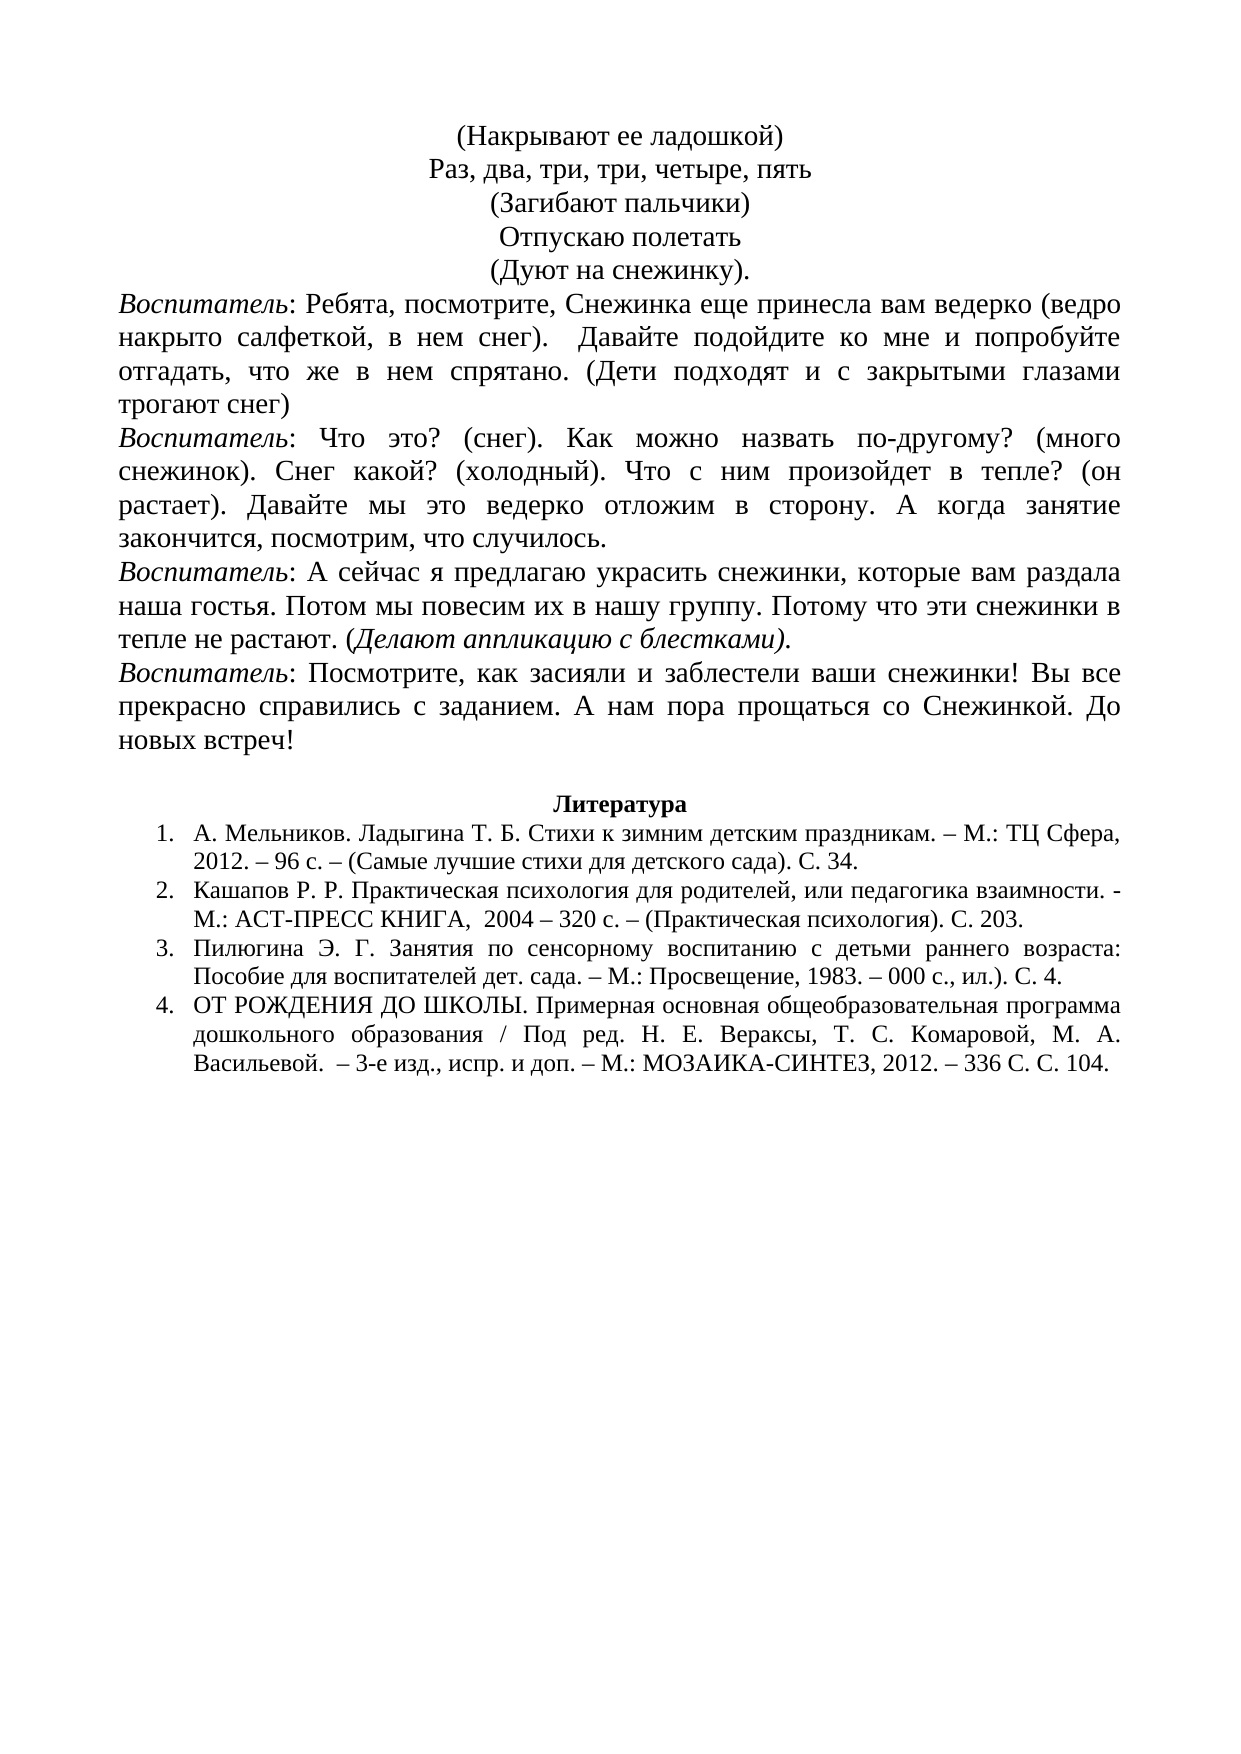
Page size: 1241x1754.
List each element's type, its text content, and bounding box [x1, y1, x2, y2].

text Воспитатель: Ребята, посмотрите, Снежинка еще принесла вам ведерко (ведро накрыто салфеткой, в нем снег). Давайте подойдите ко мне и попробуйте отгадать, что же в нем спрятано. (Дети подходят и с закрытыми глазами трогают снег) [118, 286, 1122, 420]
text Литература [118, 789, 1122, 818]
text (Накрывают ее ладошкой) [118, 118, 1122, 152]
text (Дуют на снежинку). [118, 252, 1122, 286]
list Пилюгина Э. Г. Занятия по сенсорному воспитанию с детьми раннего возраста: Пособие для воспитателей дет. сада. – М.: Просвещение, 1983. – 000 с., ил.). С. 4. [156, 933, 1122, 990]
text Воспитатель: Что это? (снег). Как можно назвать по-другому? (много снежинок). Снег какой? (холодный). Что с ним произойдет в тепле? (он растает). Давайте мы это ведерко отложим в сторону. А когда занятие закончится, посмотрим, что случилось. [118, 420, 1122, 554]
list А. Мельников. Ладыгина Т. Б. Стихи к зимним детским праздникам. – М.: ТЦ Сфера, 2012. – 96 с. – (Самые лучшие стихи для детского сада). С. 34. [156, 818, 1122, 875]
text (Загибают пальчики) [118, 185, 1122, 219]
text Отпускаю полетать [118, 219, 1122, 252]
text Раз, два, три, три, четыре, пять [118, 152, 1122, 185]
text Воспитатель: Посмотрите, как засияли и заблестели ваши снежинки! Вы все прекрасно справились с заданием. А нам пора прощаться со Снежинкой. До новых встреч! [118, 655, 1122, 755]
list ОТ РОЖДЕНИЯ ДО ШКОЛЫ. Примерная основная общеобразовательная программа дошкольного образования / Под ред. Н. Е. Вераксы, Т. С. Комаровой, М. А. Васильевой. – 3-е изд., испр. и доп. – М.: МОЗАИКА-СИНТЕЗ, 2012. – 336 С. С. 104. [156, 990, 1122, 1076]
text Воспитатель: А сейчас я предлагаю украсить снежинки, которые вам раздала наша гостья. Потом мы повесим их в нашу группу. Потому что эти снежинки в тепле не растают. (Делают аппликацию с блестками). [118, 554, 1122, 655]
list Кашапов Р. Р. Практическая психология для родителей, или педагогика взаимности. - М.: АСТ-ПРЕСС КНИГА, 2004 – 320 с. – (Практическая психология). С. 203. [156, 875, 1122, 933]
